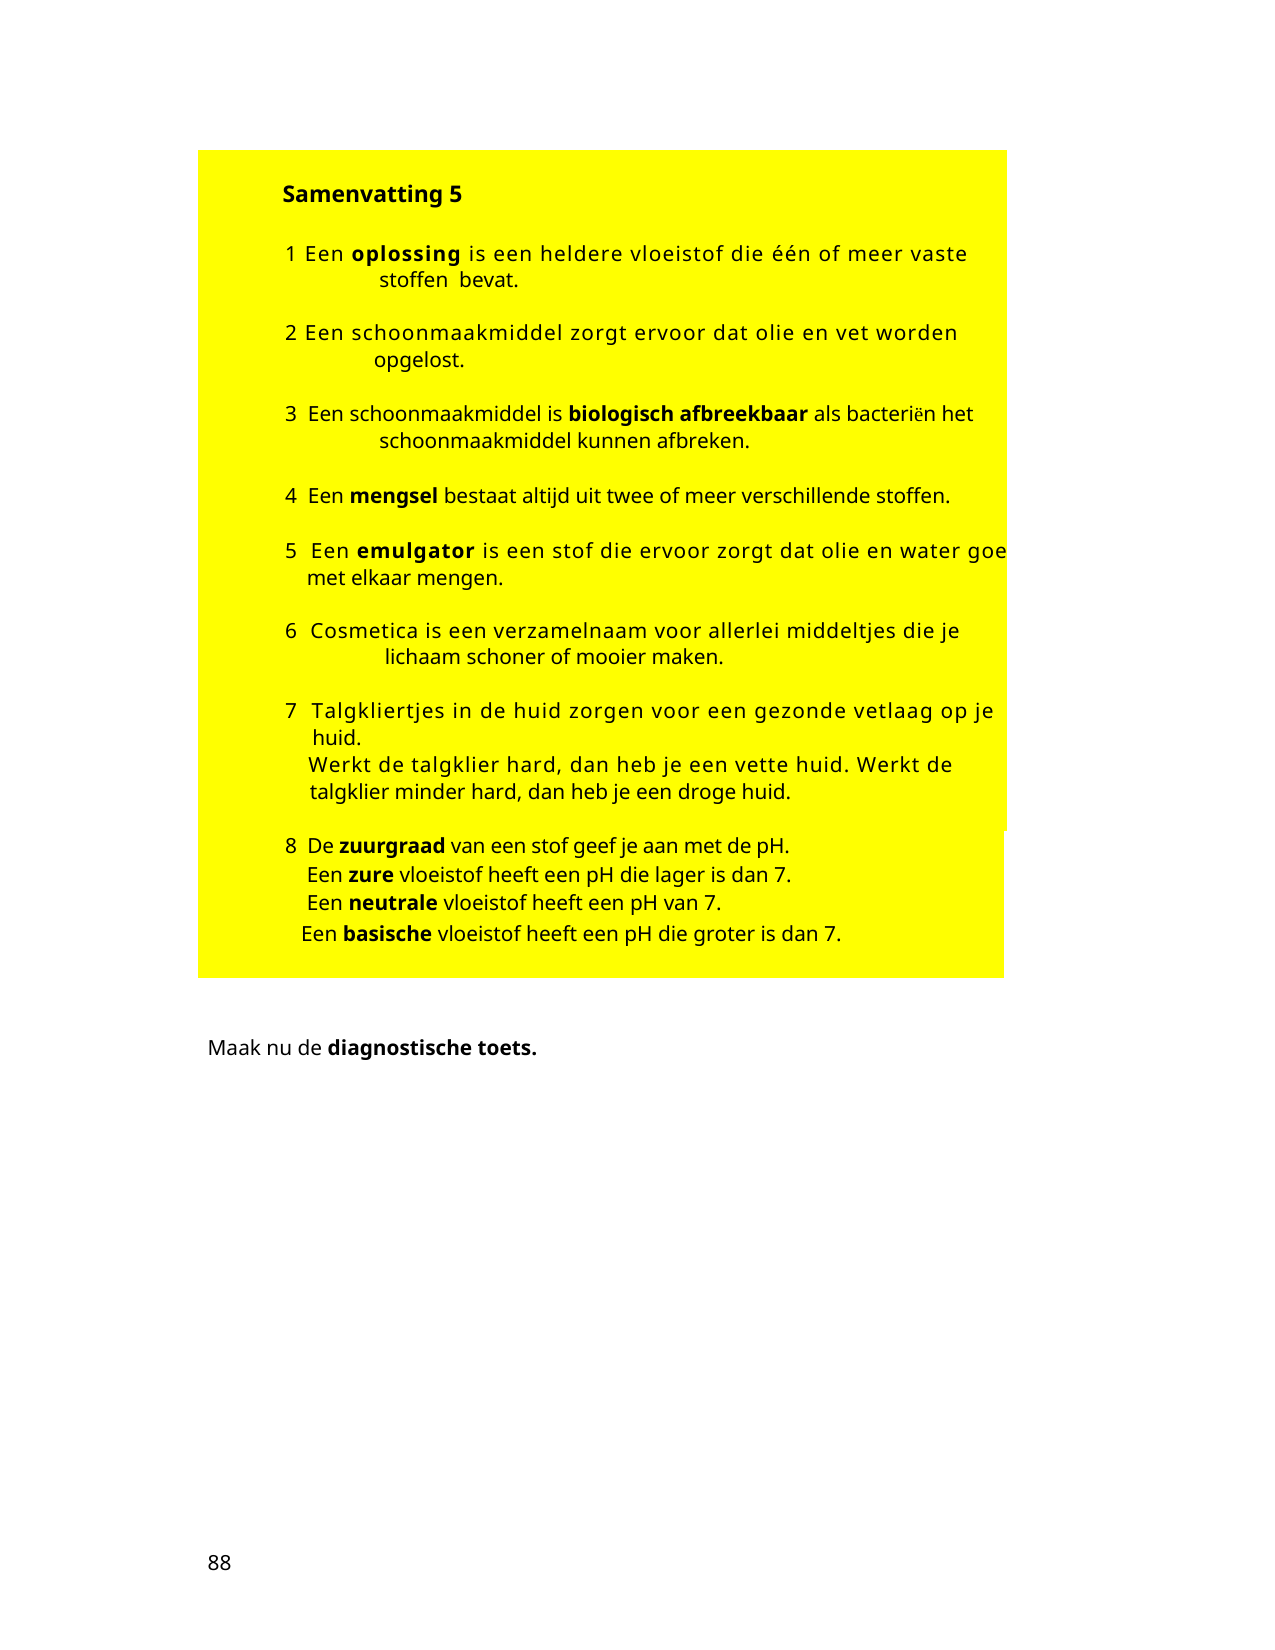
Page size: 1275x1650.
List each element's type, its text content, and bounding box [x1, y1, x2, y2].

text 6 Cosmetica is een verzamelnaam voor allerlei middeltjes die je lichaam schoner of mooier maken. [198, 617, 1007, 670]
text talgklier minder hard, dan heb je een droge huid. [198, 777, 1007, 804]
text Een basische vloeistof heeft een pH die groter is dan 7. [198, 919, 1004, 947]
text 8 De zuurgraad van een stof geef je aan met de pH. Een zure vloeistof heeft een pH die lager is dan 7. Een neutrale vloeistof heeft een pH van 7. [198, 831, 1004, 917]
text 1 Een oplossing is een heldere vloeistof die één of meer vaste stoffen bevat. [198, 241, 1007, 293]
text 3 Een schoonmaakmiddel is biologisch afbreekbaar als bacteriën het schoonmaakmiddel kunnen afbreken. [198, 400, 1007, 454]
text Werkt de talgklier hard, dan heb je een vette huid. Werkt de [198, 751, 1007, 777]
text 7 Talgkliertjes in de huid zorgen voor een gezonde vetlaag op je huid. [198, 697, 1007, 751]
text 5 Een emulgator is een stof die ervoor zorgt dat olie en water goed met elkaar mengen. [198, 538, 1007, 591]
text Samenvatting 5 [198, 178, 1007, 210]
text 2 Een schoonmaakmiddel zorgt ervoor dat olie en vet worden opgelost. [198, 319, 1007, 373]
text Maak nu de diagnostische toets. [207, 1033, 1003, 1061]
text 4 Een mengsel bestaat altijd uit twee of meer verschillende stoffen. [198, 481, 1007, 509]
